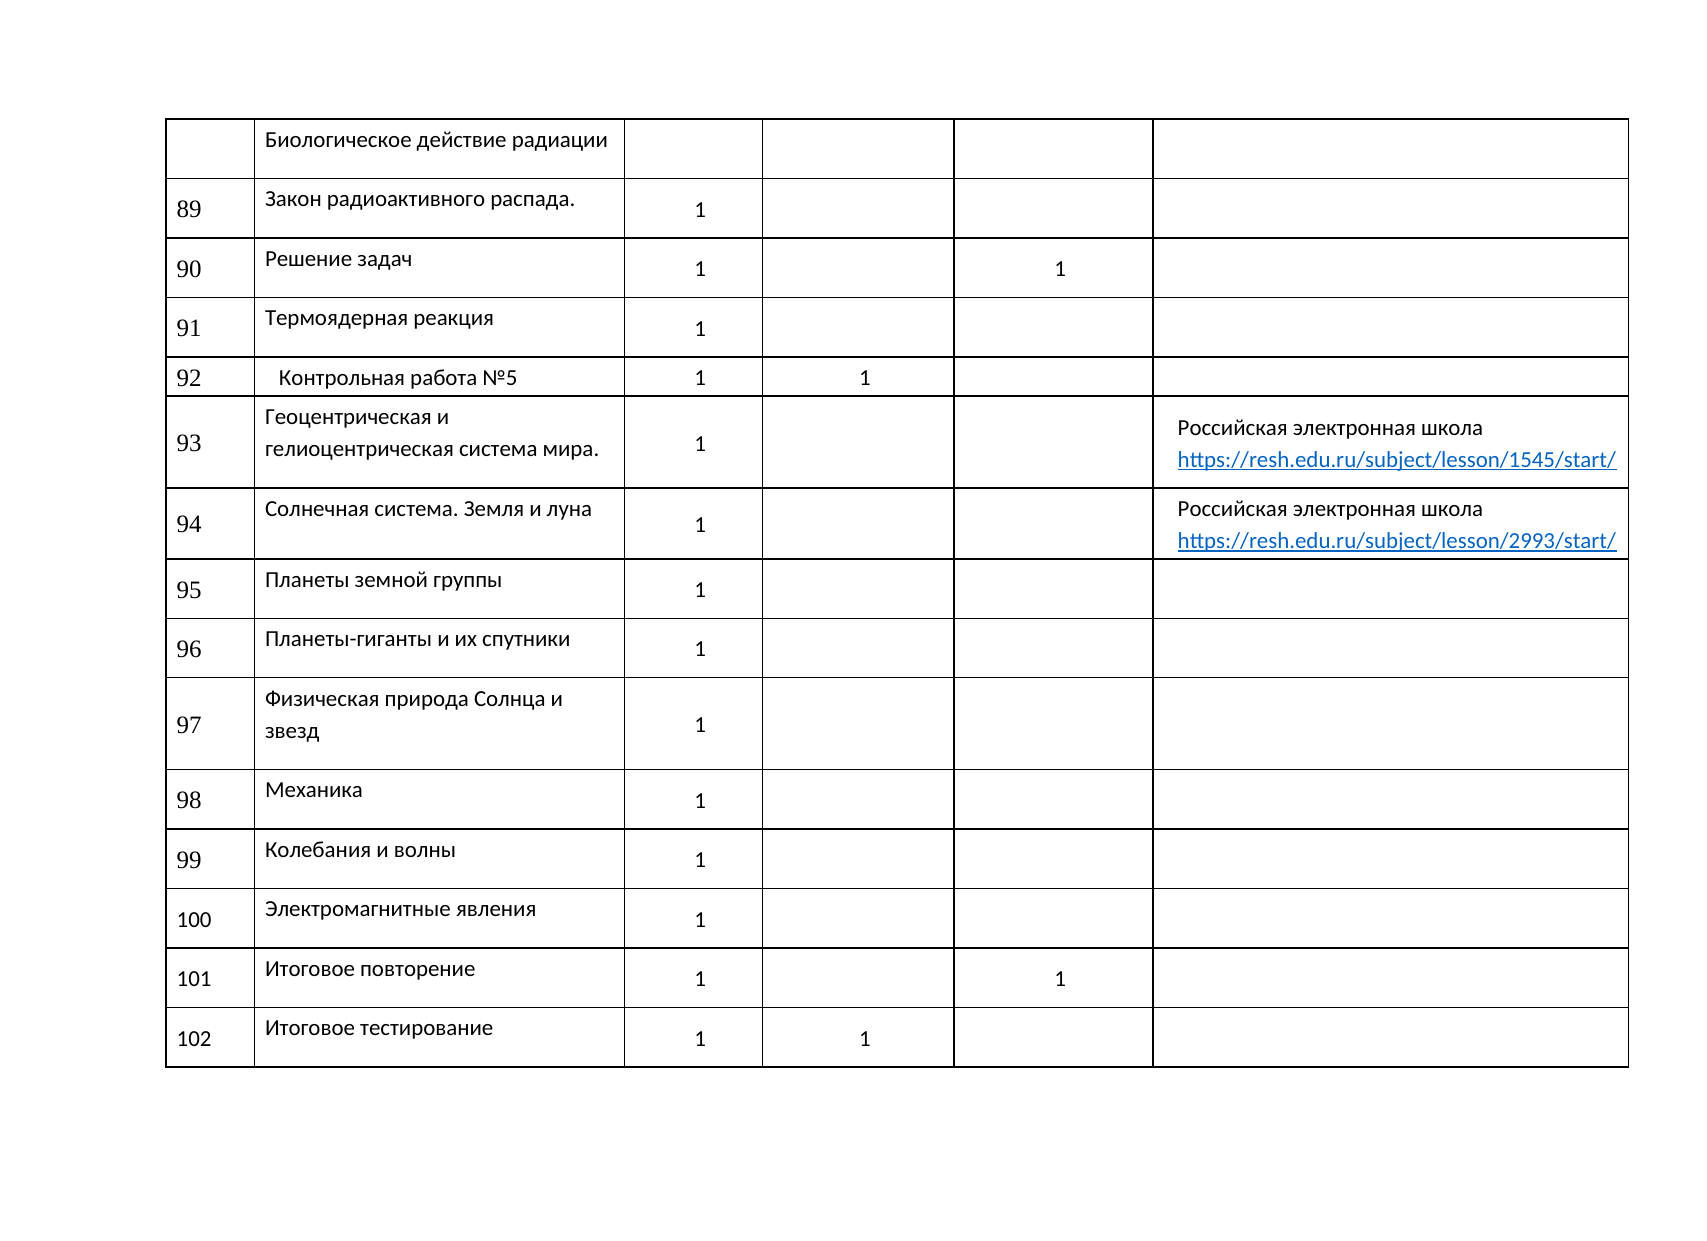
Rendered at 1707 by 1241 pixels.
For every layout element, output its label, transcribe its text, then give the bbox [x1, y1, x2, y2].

table_cell [1154, 358, 1628, 395]
table_cell Солнечная система. Земля и луна [255, 489, 624, 558]
table_cell 1 [625, 120, 762, 178]
table_cell [763, 298, 953, 356]
table_cell Российская электронная школа https://resh.edu.ru/subject/lesson/2993/start/ [1154, 489, 1628, 558]
table_cell Российская электронная школа https://resh.edu.ru/subject/lesson/1545/start/ [1154, 397, 1628, 487]
table_cell [763, 120, 953, 178]
table_cell [1154, 179, 1628, 237]
table_cell Планеты-гиганты и их спутники [255, 619, 624, 677]
table_cell 90 [167, 239, 254, 297]
table_cell Геоцентрическая и гелиоцентрическая система мира. [255, 397, 624, 487]
table_cell 88 [167, 120, 254, 178]
table_cell [763, 179, 953, 237]
table_cell 98 [167, 770, 254, 828]
table_cell [763, 397, 953, 487]
table_cell [955, 619, 1152, 677]
table_cell [1154, 1008, 1628, 1066]
table_cell Решение задач [255, 239, 624, 297]
table_cell 1 [625, 298, 762, 356]
table_cell [955, 358, 1152, 395]
table_cell 92 [167, 358, 254, 395]
table_cell [1154, 889, 1628, 947]
table_cell 1 [625, 678, 762, 768]
table_cell Физическая природа Солнца и звезд [255, 678, 624, 768]
table_cell 93 [167, 397, 254, 487]
table_cell [955, 889, 1152, 947]
table_cell 102 [167, 1008, 254, 1066]
table_cell 1 [625, 239, 762, 297]
table_cell Колебания и волны [255, 830, 624, 887]
table_cell [1154, 120, 1628, 178]
table_cell [955, 179, 1152, 237]
table_cell 101 [167, 949, 254, 1006]
table_cell 1 [625, 489, 762, 558]
table_cell [763, 489, 953, 558]
table_cell Электромагнитные явления [255, 889, 624, 947]
table_cell [763, 619, 953, 677]
table_cell [955, 830, 1152, 887]
table_cell 1 [625, 770, 762, 828]
table_cell 91 [167, 298, 254, 356]
table_cell [955, 678, 1152, 768]
table_cell [1154, 239, 1628, 297]
table_cell [763, 889, 953, 947]
table_cell 1 [763, 1008, 953, 1066]
table_cell Итоговое повторение [255, 949, 624, 1006]
table_cell [763, 830, 953, 887]
table_cell [1154, 298, 1628, 356]
table_cell [955, 298, 1152, 356]
table_cell 1 [625, 619, 762, 677]
table_cell [955, 489, 1152, 558]
table_cell [763, 949, 953, 1006]
table_cell [1154, 830, 1628, 887]
table_cell 96 [167, 619, 254, 677]
table_cell [955, 120, 1152, 178]
table_cell [1154, 949, 1628, 1006]
table_cell Планеты земной группы [255, 560, 624, 617]
table_cell [1154, 770, 1628, 828]
table_cell 99 [167, 830, 254, 887]
table_cell Механика [255, 770, 624, 828]
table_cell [255, 120, 624, 178]
table_cell Итоговое тестирование [255, 1008, 624, 1066]
table_cell 1 [625, 1008, 762, 1066]
table_cell [955, 560, 1152, 617]
table_cell [763, 560, 953, 617]
table_cell 1 [625, 179, 762, 237]
table_cell 1 [955, 949, 1152, 1006]
table_cell 97 [167, 678, 254, 768]
table_cell [955, 770, 1152, 828]
table_cell 1 [625, 358, 762, 395]
table_cell Контрольная работа №5 [255, 358, 624, 395]
table_cell 89 [167, 179, 254, 237]
table_cell [1154, 678, 1628, 768]
table_cell [1154, 619, 1628, 677]
table_cell 1 [625, 949, 762, 1006]
table_cell Закон радиоактивного распада. [255, 179, 624, 237]
table_cell Термоядерная реакция [255, 298, 624, 356]
table_cell 1 [625, 830, 762, 887]
table_cell 100 [167, 889, 254, 947]
table_cell [955, 1008, 1152, 1066]
table_cell 1 [625, 560, 762, 617]
table_cell 1 [625, 397, 762, 487]
table_cell 94 [167, 489, 254, 558]
table_cell [955, 397, 1152, 487]
table_cell 1 [955, 239, 1152, 297]
table_cell [763, 678, 953, 768]
table_cell [1154, 560, 1628, 617]
table_cell [763, 770, 953, 828]
table_cell 1 [763, 358, 953, 395]
table_cell [763, 239, 953, 297]
table_cell 95 [167, 560, 254, 617]
table_cell 1 [625, 889, 762, 947]
